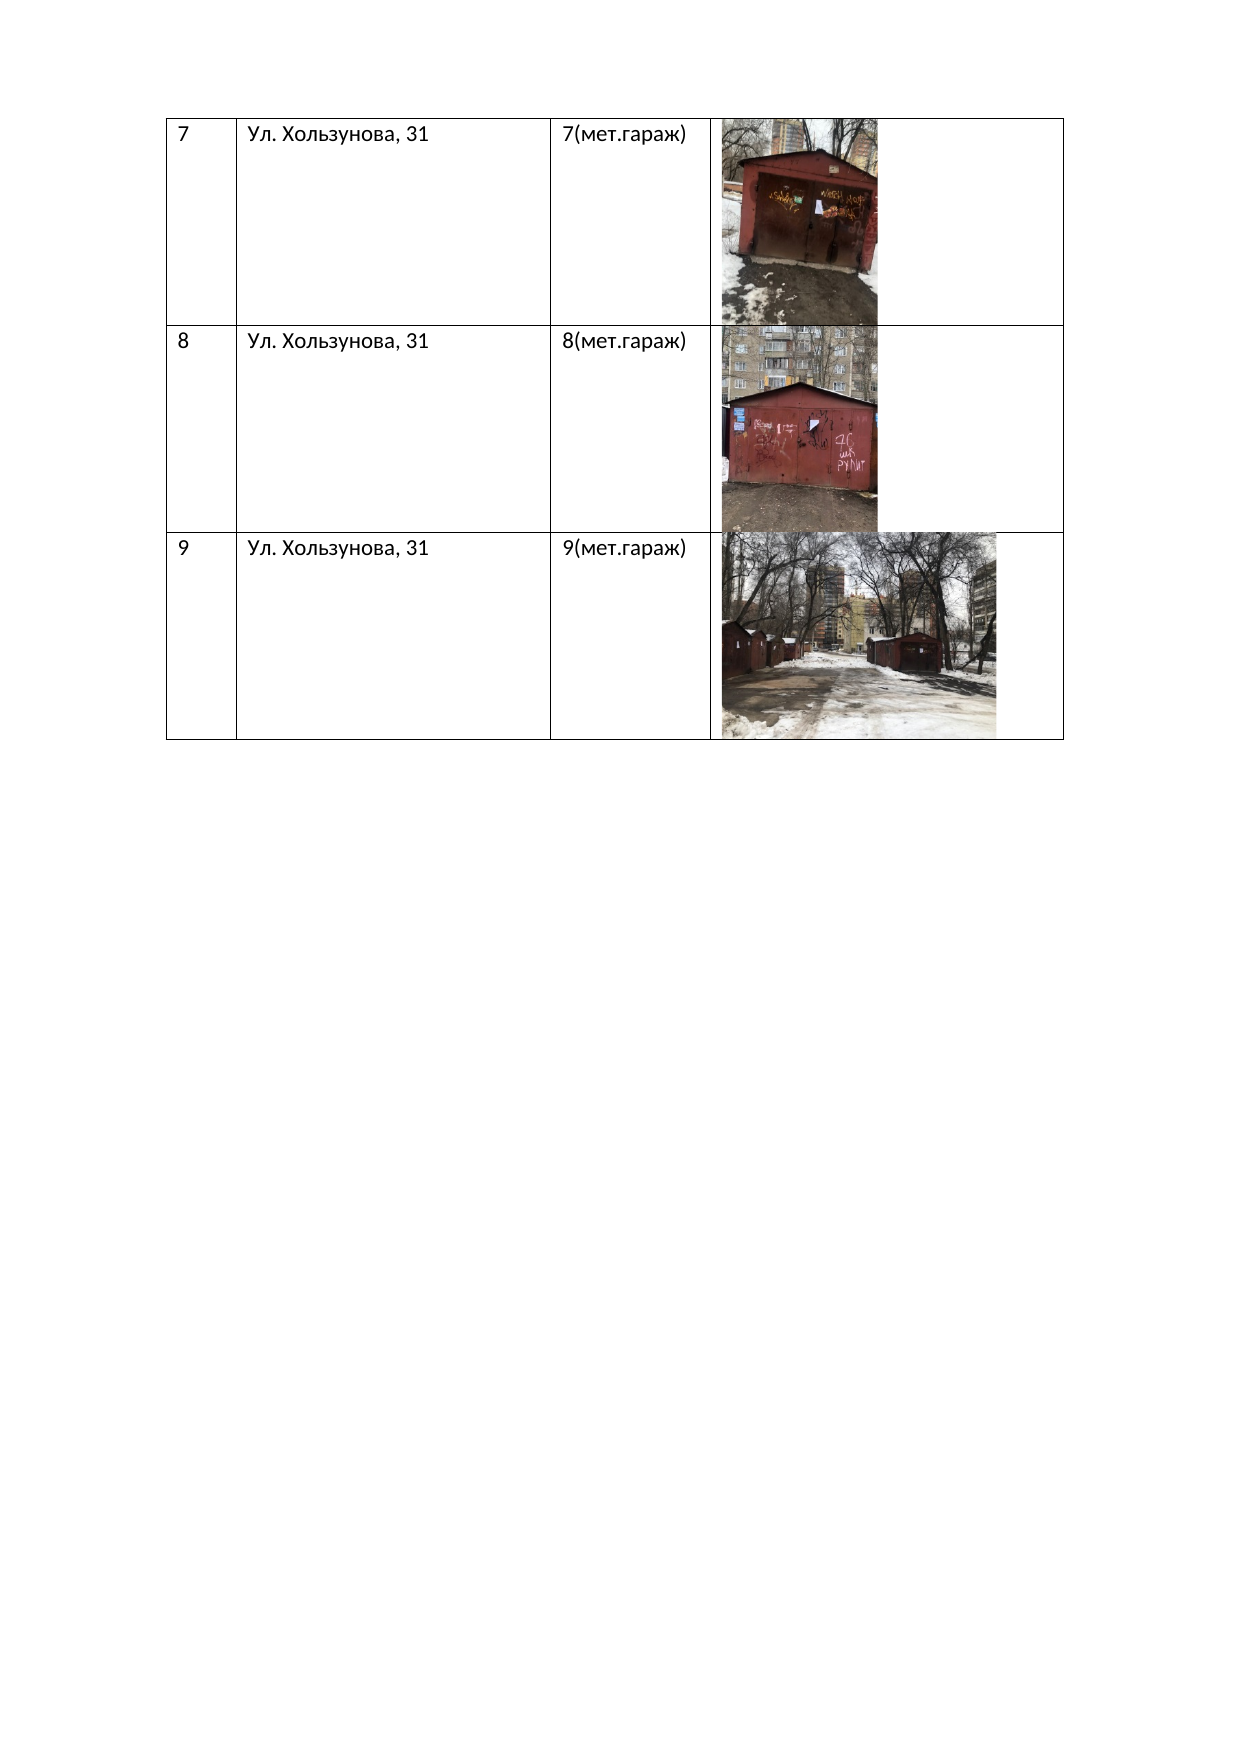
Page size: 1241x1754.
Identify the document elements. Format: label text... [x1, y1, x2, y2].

picture [721, 119, 878, 325]
table_cell [711, 119, 721, 325]
table_cell 8(мет.гараж) [551, 326, 710, 532]
table_cell 8 [167, 326, 236, 532]
table_cell 7 [167, 119, 236, 325]
table_cell 9 [167, 533, 236, 738]
table_cell Ул. Хользунова, 31 [237, 326, 550, 532]
table_cell [997, 533, 1063, 738]
table_cell Ул. Хользунова, 31 [237, 533, 550, 738]
table_cell [878, 326, 1063, 532]
picture [721, 326, 997, 739]
table_cell [711, 533, 721, 738]
table_cell Ул. Хользунова, 31 [237, 119, 550, 325]
table_cell [711, 326, 721, 532]
table_cell 9(мет.гараж) [551, 533, 710, 738]
table_cell [878, 119, 1063, 325]
table_cell 7(мет.гараж) [551, 119, 710, 325]
